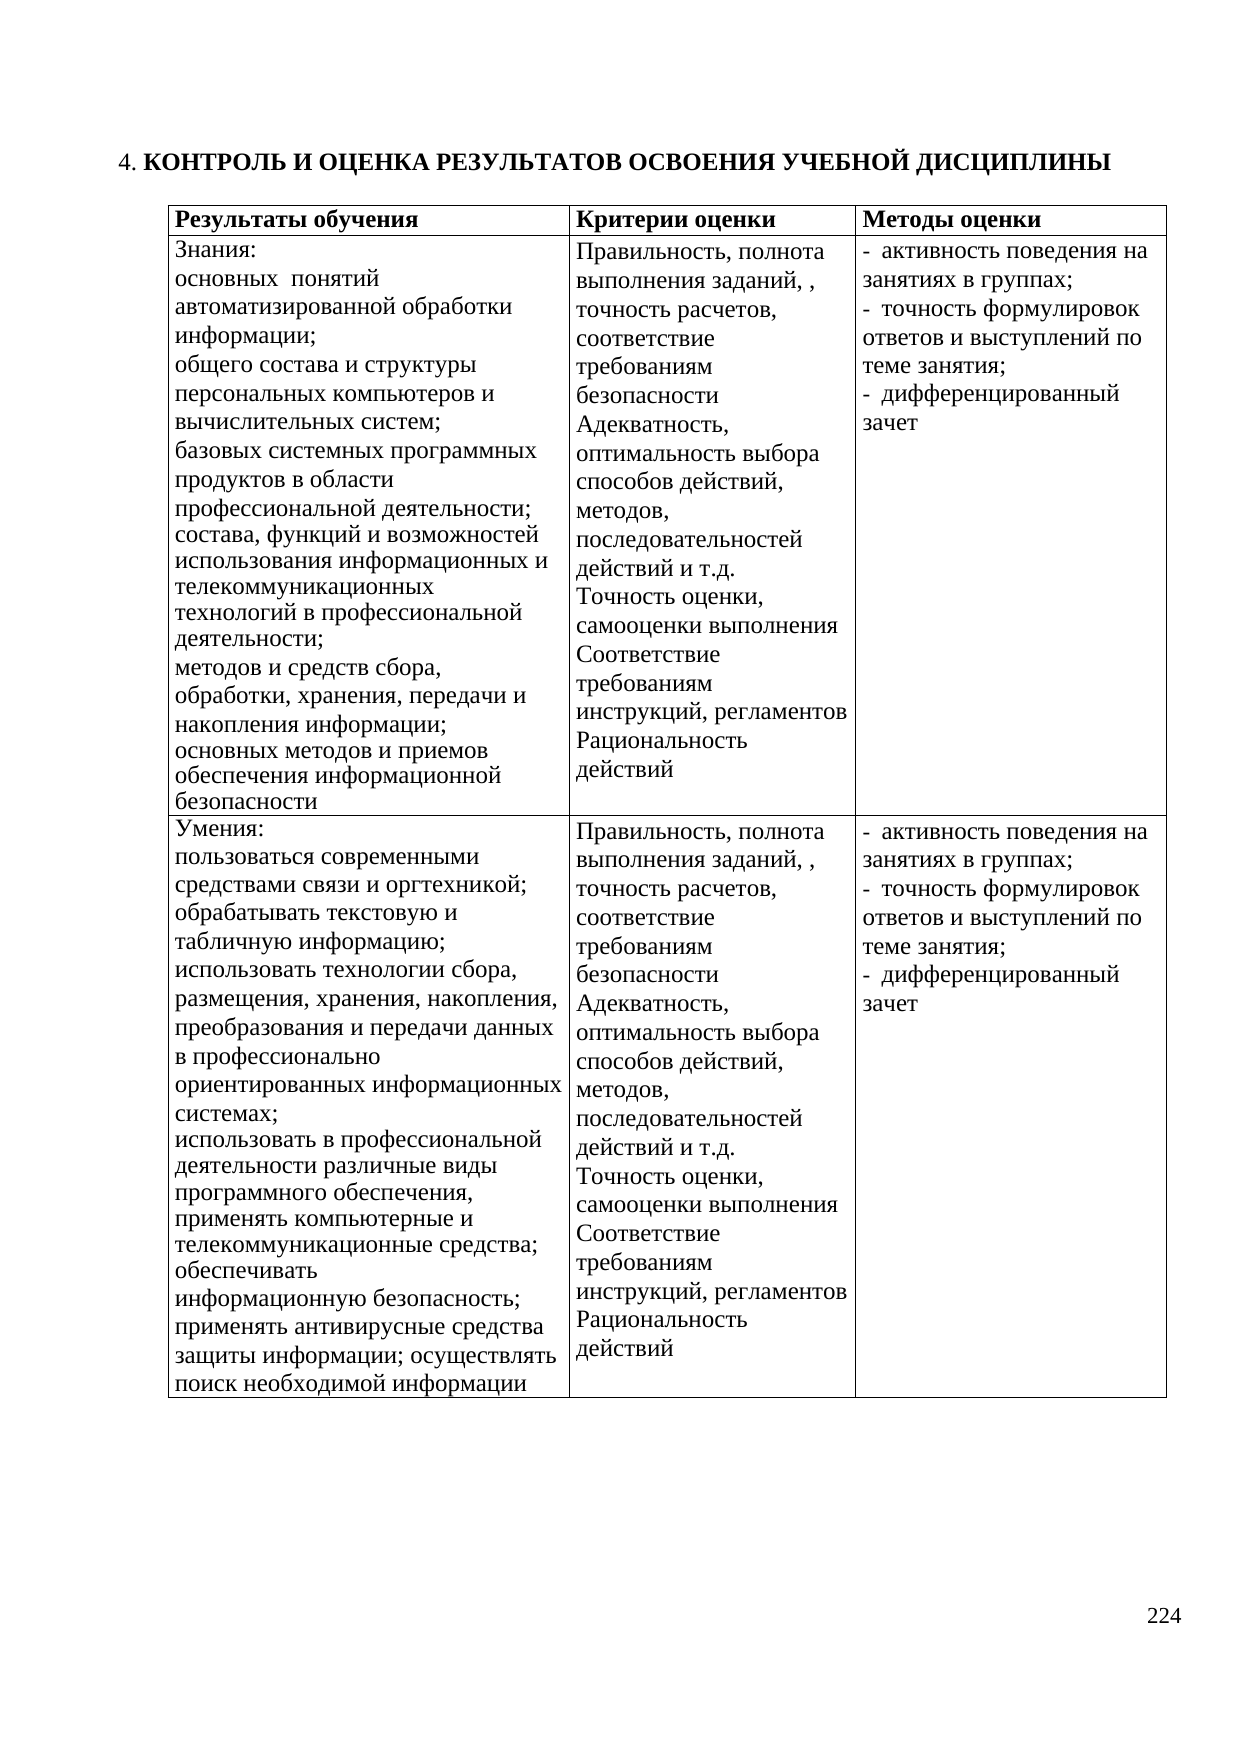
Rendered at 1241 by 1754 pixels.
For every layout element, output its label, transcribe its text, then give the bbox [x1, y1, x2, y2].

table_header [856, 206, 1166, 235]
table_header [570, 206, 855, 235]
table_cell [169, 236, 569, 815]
text 4. КОНТРОЛЬ И ОЦЕНКА РЕЗУЛЬТАТОВ ОСВОЕНИЯ УЧЕБНОЙ ДИСЦИПЛИНЫ [118, 147, 1181, 176]
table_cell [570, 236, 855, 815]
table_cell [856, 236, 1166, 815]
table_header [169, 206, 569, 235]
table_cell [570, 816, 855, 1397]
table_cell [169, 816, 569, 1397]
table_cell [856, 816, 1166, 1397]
